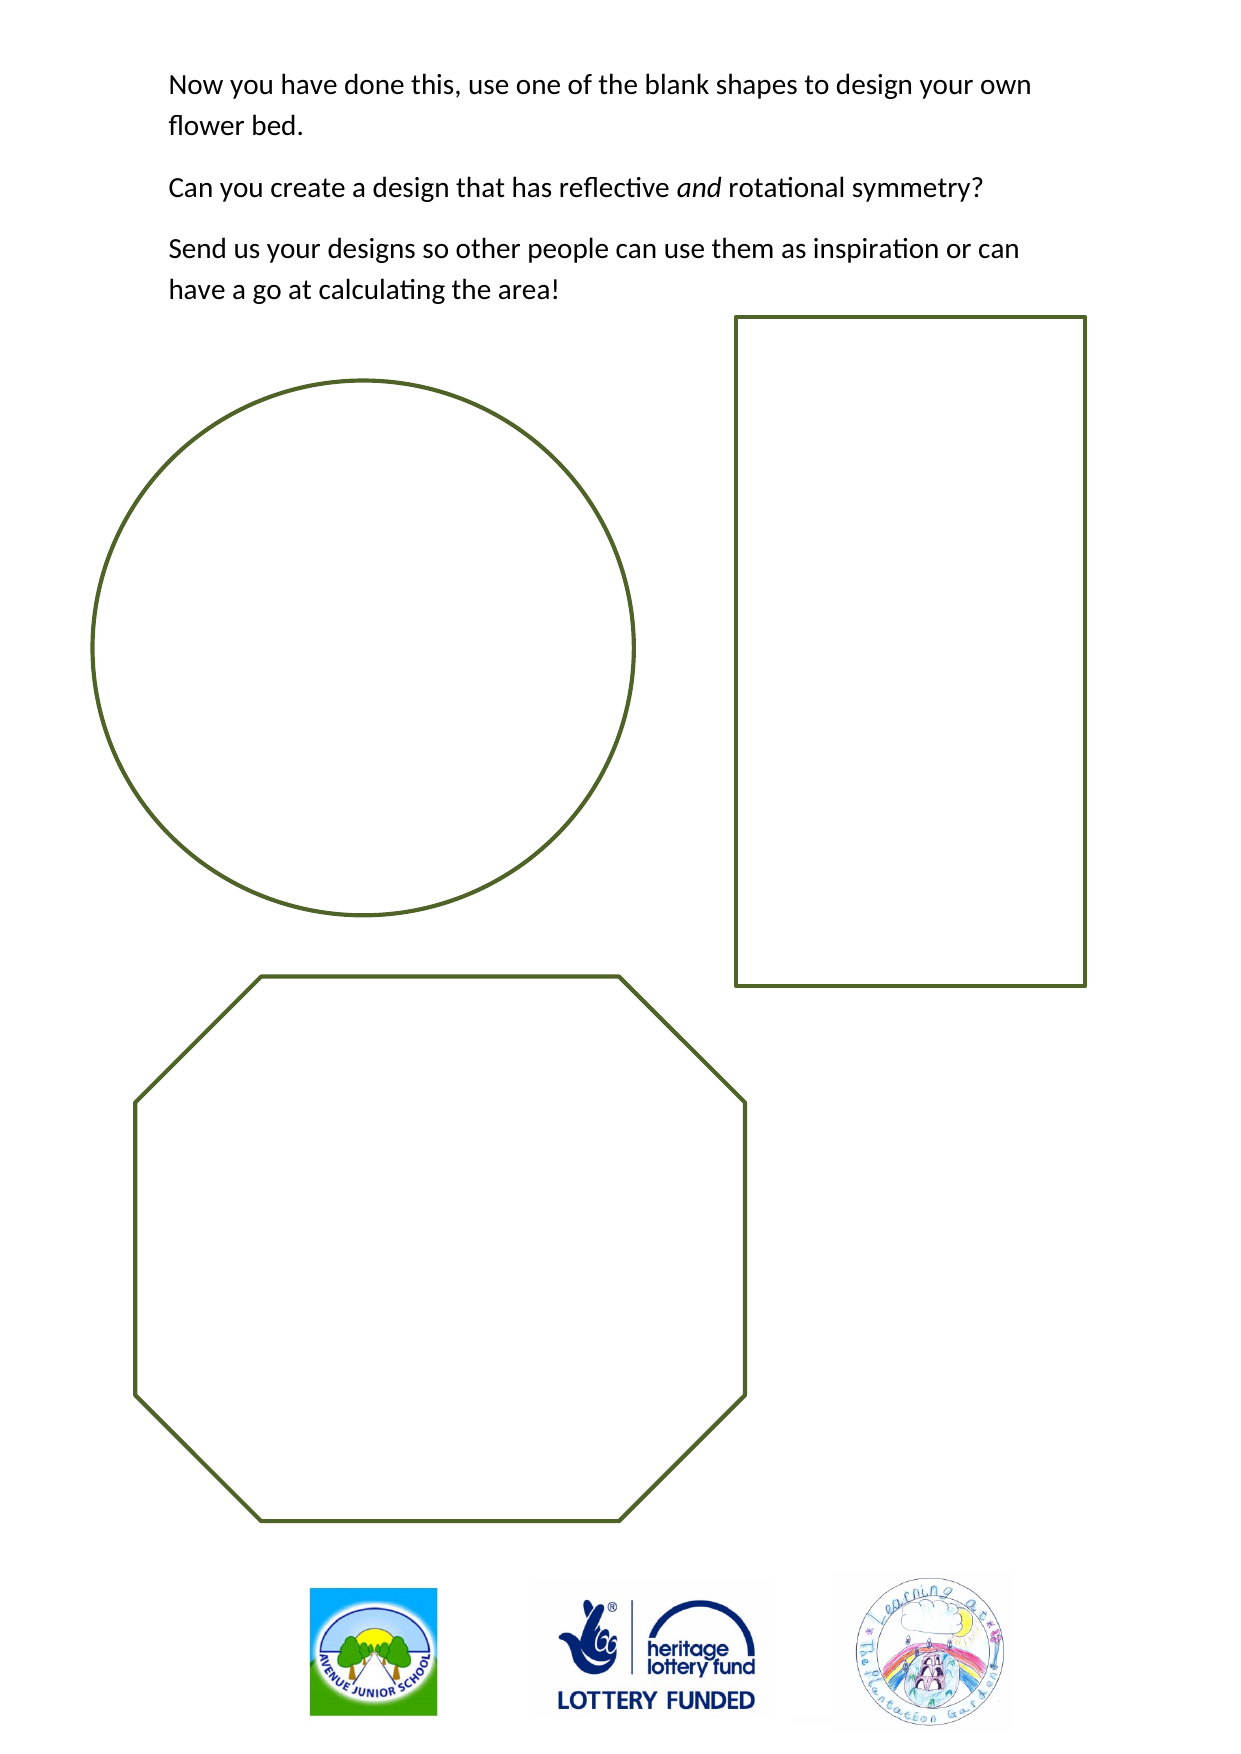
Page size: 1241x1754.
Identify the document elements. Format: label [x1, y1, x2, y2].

picture [297, 1572, 1012, 1731]
